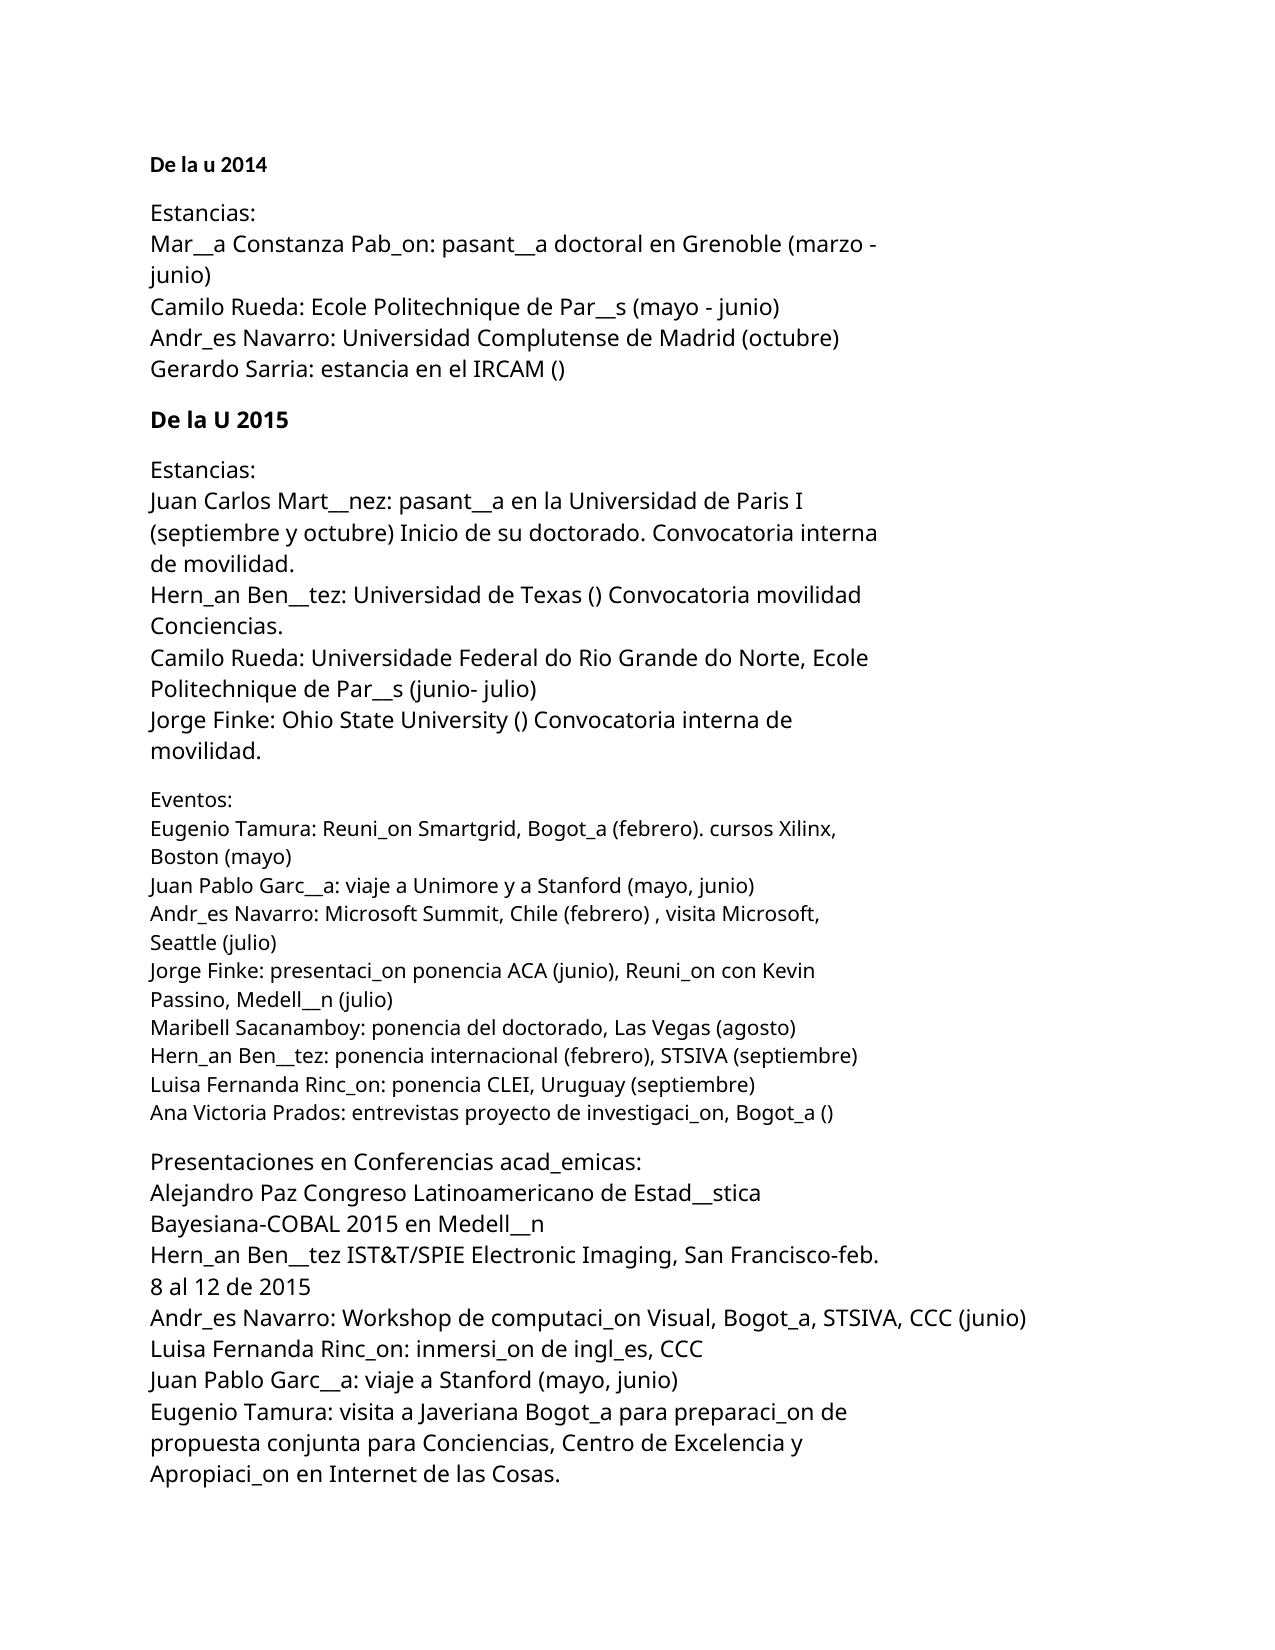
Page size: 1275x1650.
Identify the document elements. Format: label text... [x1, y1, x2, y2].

text Alejandro Paz Congreso Latinoamericano de Estad__stica [150, 1177, 1125, 1208]
text de movilidad. [150, 548, 1125, 579]
text Juan Pablo Garc__a: viaje a Unimore y a Stanford (mayo, junio) [150, 871, 1125, 899]
text Ana Victoria Prados: entrevistas proyecto de investigaci_on, Bogot_a () [150, 1098, 1125, 1127]
text Eugenio Tamura: visita a Javeriana Bogot_a para preparaci_on de [150, 1396, 1125, 1427]
text Luisa Fernanda Rinc_on: ponencia CLEI, Uruguay (septiembre) [150, 1070, 1125, 1098]
text Conciencias. [150, 610, 1125, 641]
text Andr_es Navarro: Microsoft Summit, Chile (febrero) , visita Microsoft, [150, 899, 1125, 928]
text Boston (mayo) [150, 842, 1125, 871]
text Passino, Medell__n (julio) [150, 985, 1125, 1013]
text Jorge Finke: Ohio State University () Convocatoria interna de [150, 704, 1125, 735]
text Hern_an Ben__tez: Universidad de Texas () Convocatoria movilidad [150, 579, 1125, 610]
text Juan Pablo Garc__a: viaje a Stanford (mayo, junio) [150, 1364, 1125, 1396]
text Hern_an Ben__tez IST&T/SPIE Electronic Imaging, San Francisco-feb. [150, 1239, 1125, 1271]
text Hern_an Ben__tez: ponencia internacional (febrero), STSIVA (septiembre) [150, 1042, 1125, 1070]
text Apropiaci_on en Internet de las Cosas. [150, 1458, 1125, 1489]
text Politechnique de Par__s (junio- julio) [150, 673, 1125, 704]
text Camilo Rueda: Ecole Politechnique de Par__s (mayo - junio) [150, 291, 1125, 322]
text Camilo Rueda: Universidade Federal do Rio Grande do Norte, Ecole [150, 641, 1125, 673]
text Bayesiana-COBAL 2015 en Medell__n [150, 1208, 1125, 1239]
text Andr_es Navarro: Universidad Complutense de Madrid (octubre) [150, 322, 1125, 353]
text propuesta conjunta para Conciencias, Centro de Excelencia y [150, 1427, 1125, 1458]
text movilidad. [150, 735, 1125, 766]
text (septiembre y octubre) Inicio de su doctorado. Convocatoria interna [150, 516, 1125, 548]
text Estancias: [150, 197, 1125, 228]
text Juan Carlos Mart__nez: pasant__a en la Universidad de Paris I [150, 485, 1125, 516]
text Gerardo Sarria: estancia en el IRCAM () [150, 353, 1125, 384]
text Seattle (julio) [150, 928, 1125, 956]
text Presentaciones en Conferencias acad_emicas: [150, 1146, 1125, 1177]
text De la U 2015 [150, 403, 1125, 435]
text Estancias: [150, 454, 1125, 485]
text De la u 2014 [150, 150, 1125, 178]
text Jorge Finke: presentaci_on ponencia ACA (junio), Reuni_on con Kevin [150, 956, 1125, 985]
text Andr_es Navarro: Workshop de computaci_on Visual, Bogot_a, STSIVA, CCC (junio) [150, 1302, 1125, 1333]
text Eugenio Tamura: Reuni_on Smartgrid, Bogot_a (febrero). cursos Xilinx, [150, 814, 1125, 842]
text Luisa Fernanda Rinc_on: inmersi_on de ingl_es, CCC [150, 1333, 1125, 1364]
text Eventos: [150, 786, 1125, 814]
text Maribell Sacanamboy: ponencia del doctorado, Las Vegas (agosto) [150, 1013, 1125, 1042]
text junio) [150, 259, 1125, 291]
text Mar__a Constanza Pab_on: pasant__a doctoral en Grenoble (marzo - [150, 228, 1125, 259]
text 8 al 12 de 2015 [150, 1271, 1125, 1302]
